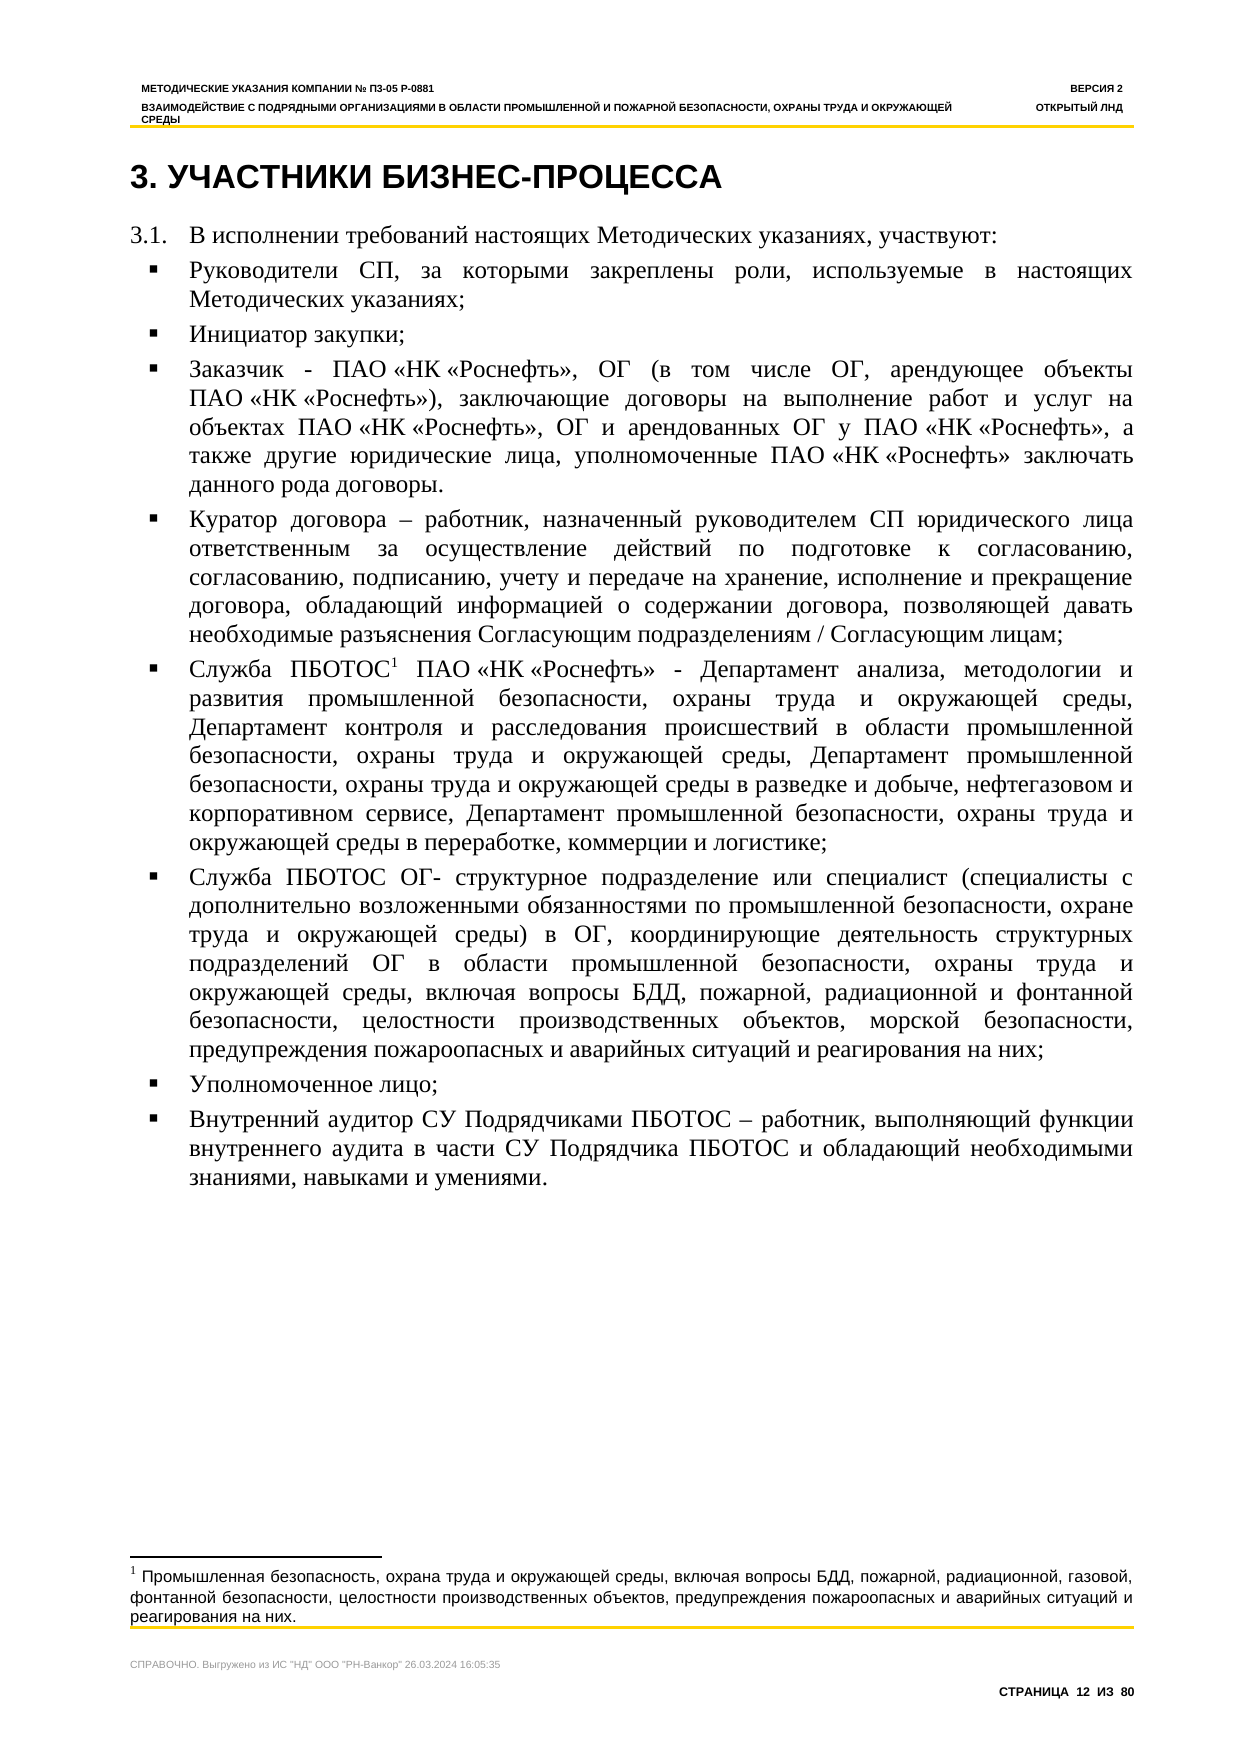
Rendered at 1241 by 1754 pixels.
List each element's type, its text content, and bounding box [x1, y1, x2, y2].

list Куратор договора – работник, назначенный руководителем СП юридического лица ответственным за осуществление действий по подготовке к согласованию, согласованию, подписанию, учету и передаче на хранение, исполнение и прекращение договора, обладающий информацией о содержании договора, позволяющей давать необходимые разъяснения Согласующим подразделениям / Согласующим лицам; [148, 504, 1134, 648]
list В исполнении требований настоящих Методических указаниях, участвуют: [130, 221, 1134, 249]
list Заказчик - ПАО «НК «Роснефть», ОГ (в том числе ОГ, арендующее объекты ПАО «НК «Роснефть»), заключающие договоры на выполнение работ и услуг на объектах ПАО «НК «Роснефть», ОГ и арендованных ОГ у ПАО «НК «Роснефть», а также другие юридические лица, уполномоченные ПАО «НК «Роснефть» заключать данного рода договоры. [148, 354, 1134, 498]
list Служба ПБОТОС ОГ- структурное подразделение или специалист (специалисты с дополнительно возложенными обязанностями по промышленной безопасности, охране труда и окружающей среды) в ОГ, координирующие деятельность структурных подразделений ОГ в области промышленной безопасности, охраны труда и окружающей среды, включая вопросы БДД, пожарной, радиационной и фонтанной безопасности, целостности производственных объектов, морской безопасности, предупреждения пожароопасных и аварийных ситуаций и реагирования на них; [148, 862, 1134, 1063]
list УЧАСТНИКИ БИЗНЕС-ПРОЦЕССА [130, 157, 1134, 196]
list Уполномоченное лицо; [148, 1069, 1134, 1098]
list Руководители СП, за которыми закреплены роли, используемые в настоящих Методических указаниях; [148, 256, 1134, 313]
list Внутренний аудитор СУ Подрядчиками ПБОТОС – работник, выполняющий функции внутреннего аудита в части СУ Подрядчика ПБОТОС и обладающий необходимыми знаниями, навыками и умениями. [148, 1104, 1134, 1191]
list Служба ПБОТОС ПАО «НК «Роснефть» - Департамент анализа, методологии и развития промышленной безопасности, охраны труда и окружающей среды, Департамент контроля и расследования происшествий в области промышленной безопасности, охраны труда и окружающей среды, Департамент промышленной безопасности, охраны труда и окружающей среды в разведке и добыче, нефтегазовом и корпоративном сервисе, Департамент промышленной безопасности, охраны труда и окружающей среды в переработке, коммерции и логистике; [148, 654, 1134, 856]
list Инициатор закупки; [148, 319, 1134, 348]
